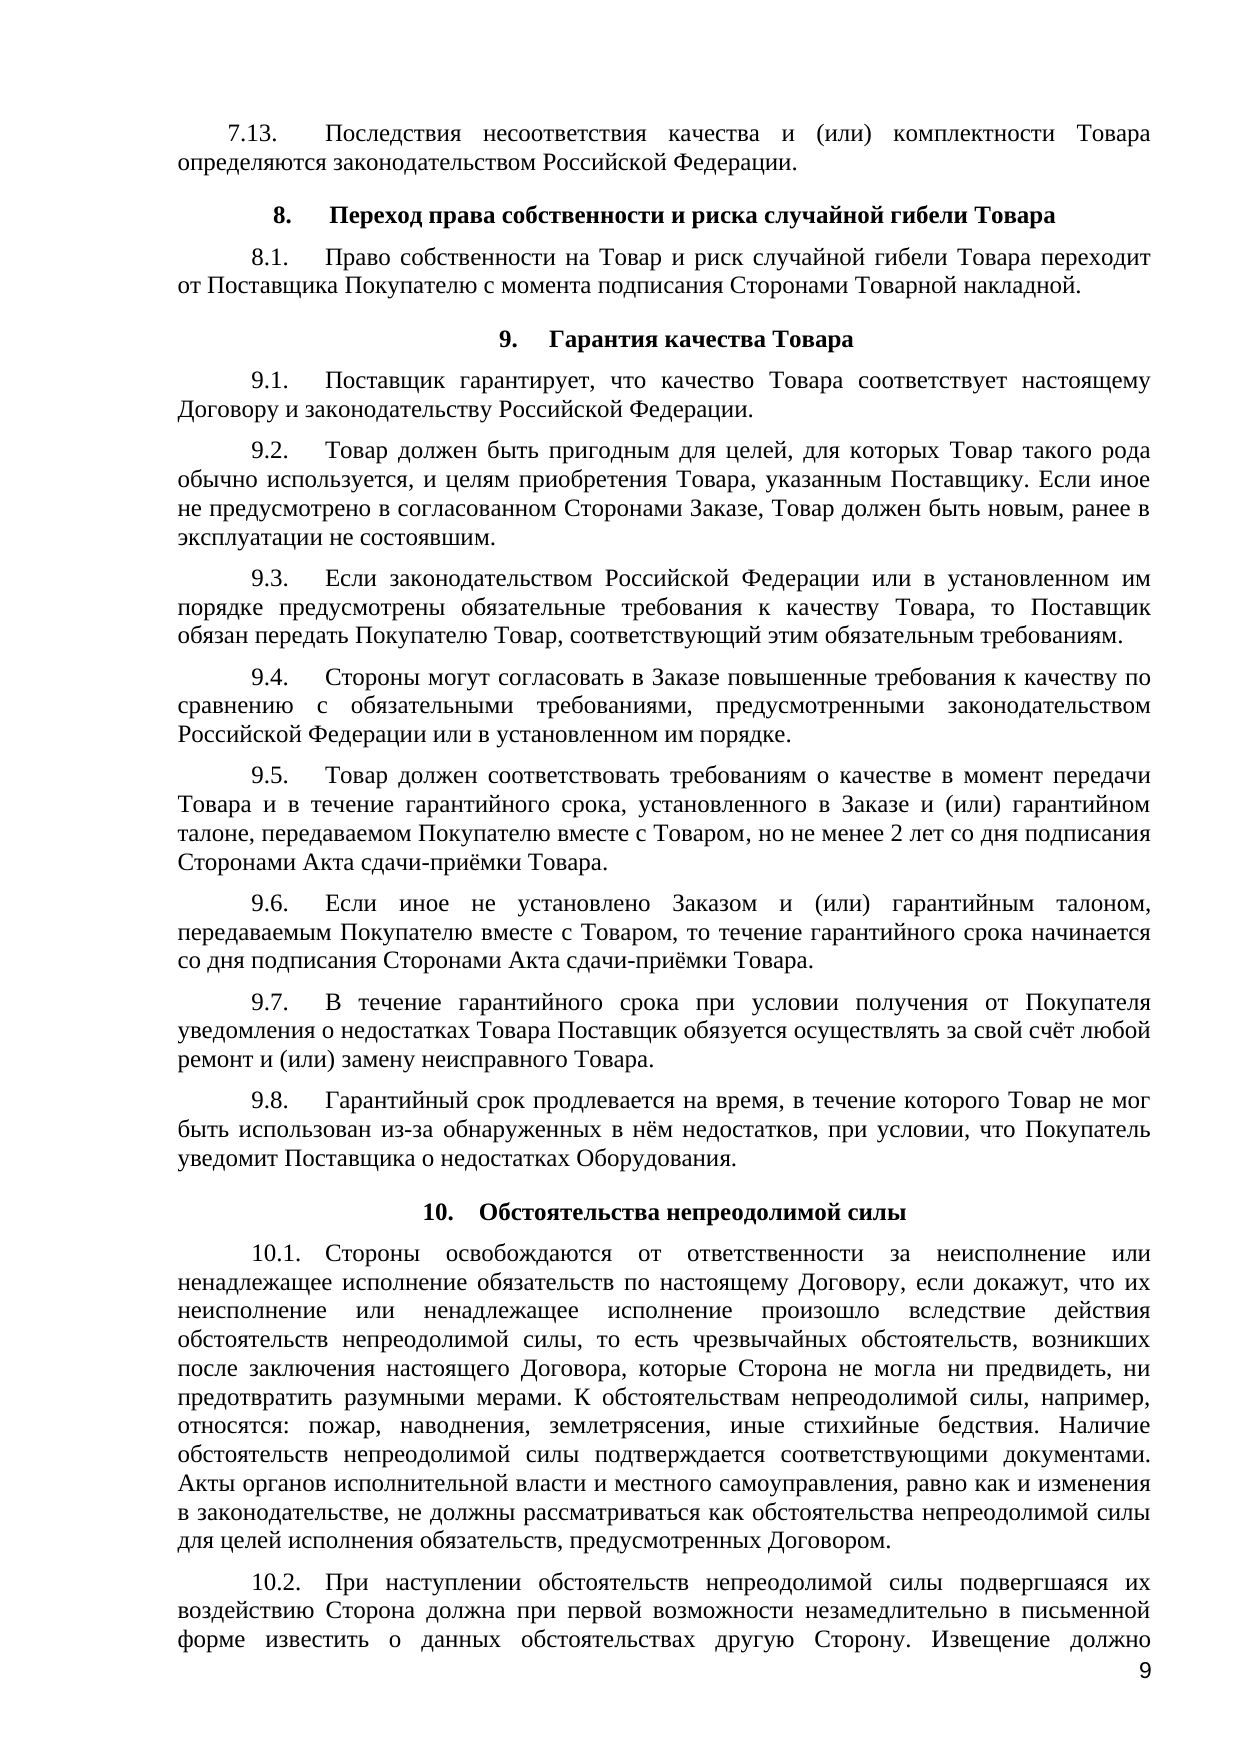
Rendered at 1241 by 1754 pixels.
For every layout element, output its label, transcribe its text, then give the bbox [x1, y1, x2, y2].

list Стороны освобождаются от ответственности за неисполнение или ненадлежащее исполнение обязательств по настоящему Договору, если докажут, что их неисполнение или ненадлежащее исполнение произошло вследствие действия обстоятельств непреодолимой силы, то есть чрезвычайных обстоятельств, возникших после заключения настоящего Договора, которые Сторона не могла ни предвидеть, ни предотвратить разумными мерами. К обстоятельствам непреодолимой силы, например, относятся: пожар, наводнения, землетрясения, иные стихийные бедствия. Наличие обстоятельств непреодолимой силы подтверждается соответствующими документами. Акты органов исполнительной власти и местного самоуправления, равно как и изменения в законодательстве, не должны рассматриваться как обстоятельства непреодолимой силы для целей исполнения обязательств, предусмотренных Договором. [177, 1238, 1152, 1554]
text 9. Гарантия качества Товара [177, 324, 1152, 353]
text 9.2. Товар должен быть пригодным для целей, для которых Товар такого рода обычно используется, и целям приобретения Товара, указанным Поставщику. Если иное не предусмотрено в согласованном Сторонами Заказе, Товар должен быть новым, ранее в эксплуатации не состоявшим. [177, 436, 1152, 551]
list Обстоятельства непреодолимой силы [177, 1197, 1152, 1226]
text 9.7. В течение гарантийного срока при условии получения от Покупателя уведомления о недостатках Товара Поставщик обязуется осуществлять за свой счёт любой ремонт и (или) замену неисправного Товара. [177, 987, 1152, 1073]
text 7.13. Последствия несоответствия качества и (или) комплектности Товара определяются законодательством Российской Федерации. [177, 118, 1152, 176]
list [177, 1567, 1152, 1653]
text 9.4. Стороны могут согласовать в Заказе повышенные требования к качеству по сравнению с обязательными требованиями, предусмотренными законодательством Российской Федерации или в установленном им порядке. [177, 662, 1152, 748]
text 9.8. Гарантийный срок продлевается на время, в течение которого Товар не мог быть использован из-за обнаруженных в нём недостатков, при условии, что Покупатель уведомит Поставщика о недостатках Оборудования. [177, 1086, 1152, 1172]
text 9.6. Если иное не установлено Заказом и (или) гарантийным талоном, передаваемым Покупателю вместе с Товаром, то течение гарантийного срока начинается со дня подписания Сторонами Акта сдачи-приёмки Товара. [177, 888, 1152, 974]
text 9.1. Поставщик гарантирует, что качество Товара соответствует настоящему Договору и законодательству Российской Федерации. [177, 366, 1152, 423]
text 9.3. Если законодательством Российской Федерации или в установленном им порядке предусмотрены обязательные требования к качеству Товара, то Поставщик обязан передать Покупателю Товар, соответствующий этим обязательным требованиям. [177, 563, 1152, 649]
list Право собственности на Товар и риск случайной гибели Товара переходит от Поставщика Покупателю с момента подписания Сторонами Товарной накладной. [177, 242, 1152, 299]
text 9.5. Товар должен соответствовать требованиям о качестве в момент передачи Товара и в течение гарантийного срока, установленного в Заказе и (или) гарантийном талоне, передаваемом Покупателю вместе с Товаром, но не менее 2 лет со дня подписания Сторонами Акта сдачи-приёмки Товара. [177, 761, 1152, 876]
list Переход права собственности и риска случайной гибели Товара [177, 201, 1152, 229]
